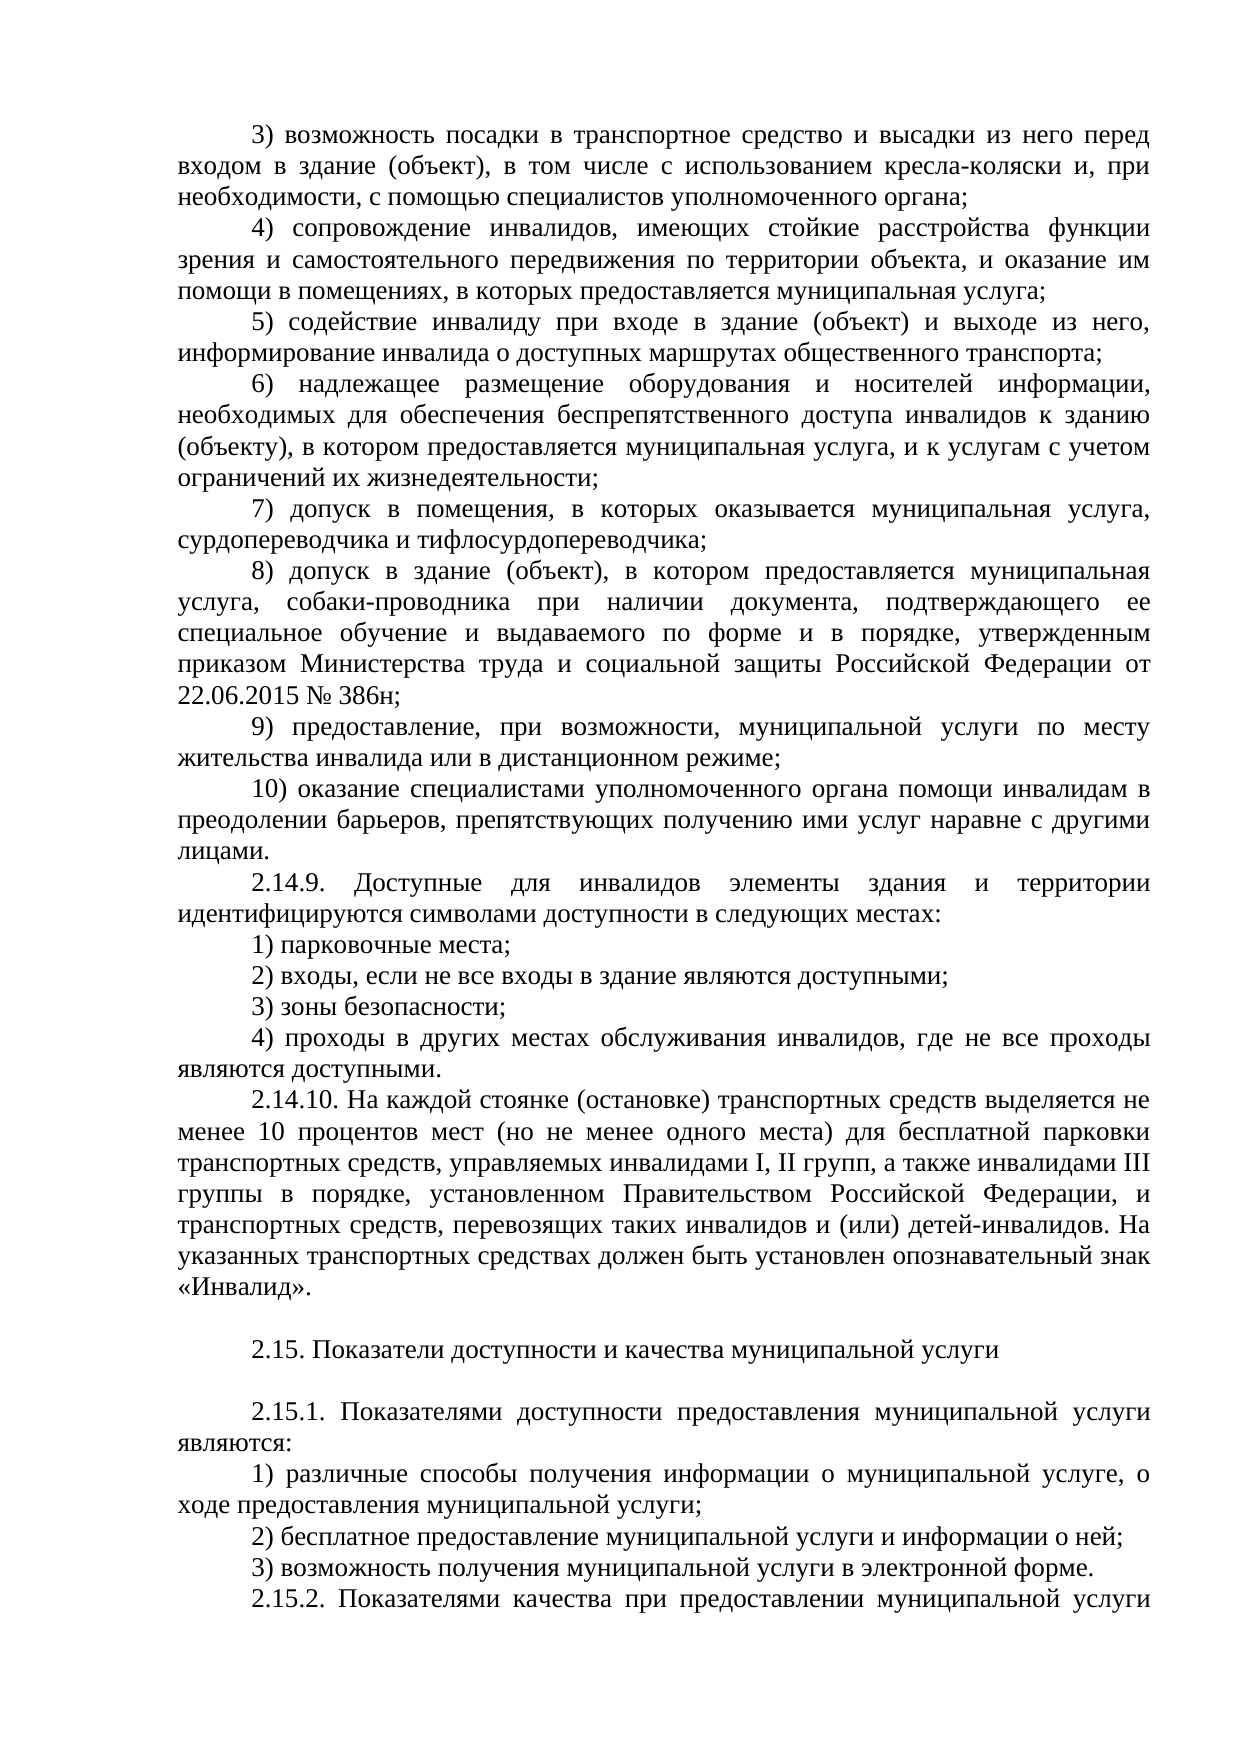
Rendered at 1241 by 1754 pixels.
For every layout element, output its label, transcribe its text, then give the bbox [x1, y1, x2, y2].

text 6) надлежащее размещение оборудования и носителей информации, необходимых для обеспечения беспрепятственного доступа инвалидов к зданию (объекту), в котором предоставляется муниципальная услуга, и к услугам с учетом ограничений их жизнедеятельности; [177, 367, 1152, 492]
text 2) бесплатное предоставление муниципальной услуги и информации о ней; [177, 1520, 1152, 1551]
text 2.15. Показатели доступности и качества муниципальной услуги [177, 1333, 1152, 1364]
text 4) сопровождение инвалидов, имеющих стойкие расстройства функции зрения и самостоятельного передвижения по территории объекта, и оказание им помощи в помещениях, в которых предоставляется муниципальная услуга; [177, 212, 1152, 305]
text 10) оказание специалистами уполномоченного органа помощи инвалидам в преодолении барьеров, препятствующих получению ими услуг наравне с другими лицами. [177, 772, 1152, 866]
text 3) возможность посадки в транспортное средство и высадки из него перед входом в здание (объект), в том числе с использованием кресла-коляски и, при необходимости, с помощью специалистов уполномоченного органа; [177, 118, 1152, 212]
text 3) зоны безопасности; [177, 990, 1152, 1021]
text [177, 1582, 1152, 1613]
text 9) предоставление, при возможности, муниципальной услуги по месту жительства инвалида или в дистанционном режиме; [177, 710, 1152, 772]
text 8) допуск в здание (объект), в котором предоставляется муниципальная услуга, собаки-проводника при наличии документа, подтверждающего ее специальное обучение и выдаваемого по форме и в порядке, утвержденным приказом Министерства труда и социальной защиты Российской Федерации от 22.06.2015 № 386н; [177, 554, 1152, 710]
text 1) различные способы получения информации о муниципальной услуге, о ходе предоставления муниципальной услуги; [177, 1457, 1152, 1520]
text 7) допуск в помещения, в которых оказывается муниципальная услуга, сурдопереводчика и тифлосурдопереводчика; [177, 492, 1152, 554]
text 2.14.9. Доступные для инвалидов элементы здания и территории идентифицируются символами доступности в следующих местах: [177, 866, 1152, 928]
text 2.15.1. Показателями доступности предоставления муниципальной услуги являются: [177, 1395, 1152, 1457]
text 5) содействие инвалиду при входе в здание (объект) и выходе из него, информирование инвалида о доступных маршрутах общественного транспорта; [177, 305, 1152, 367]
text 2.14.10. На каждой стоянке (остановке) транспортных средств выделяется не менее 10 процентов мест (но не менее одного места) для бесплатной парковки транспортных средств, управляемых инвалидами I, II групп, а также инвалидами III группы в порядке, установленном Правительством Российской Федерации, и транспортных средств, перевозящих таких инвалидов и (или) детей-инвалидов. На указанных транспортных средствах должен быть установлен опознавательный знак «Инвалид». [177, 1084, 1152, 1302]
text 3) возможность получения муниципальной услуги в электронной форме. [177, 1551, 1152, 1582]
text 4) проходы в других местах обслуживания инвалидов, где не все проходы являются доступными. [177, 1021, 1152, 1084]
text 2) входы, если не все входы в здание являются доступными; [177, 959, 1152, 990]
text 1) парковочные места; [177, 928, 1152, 959]
